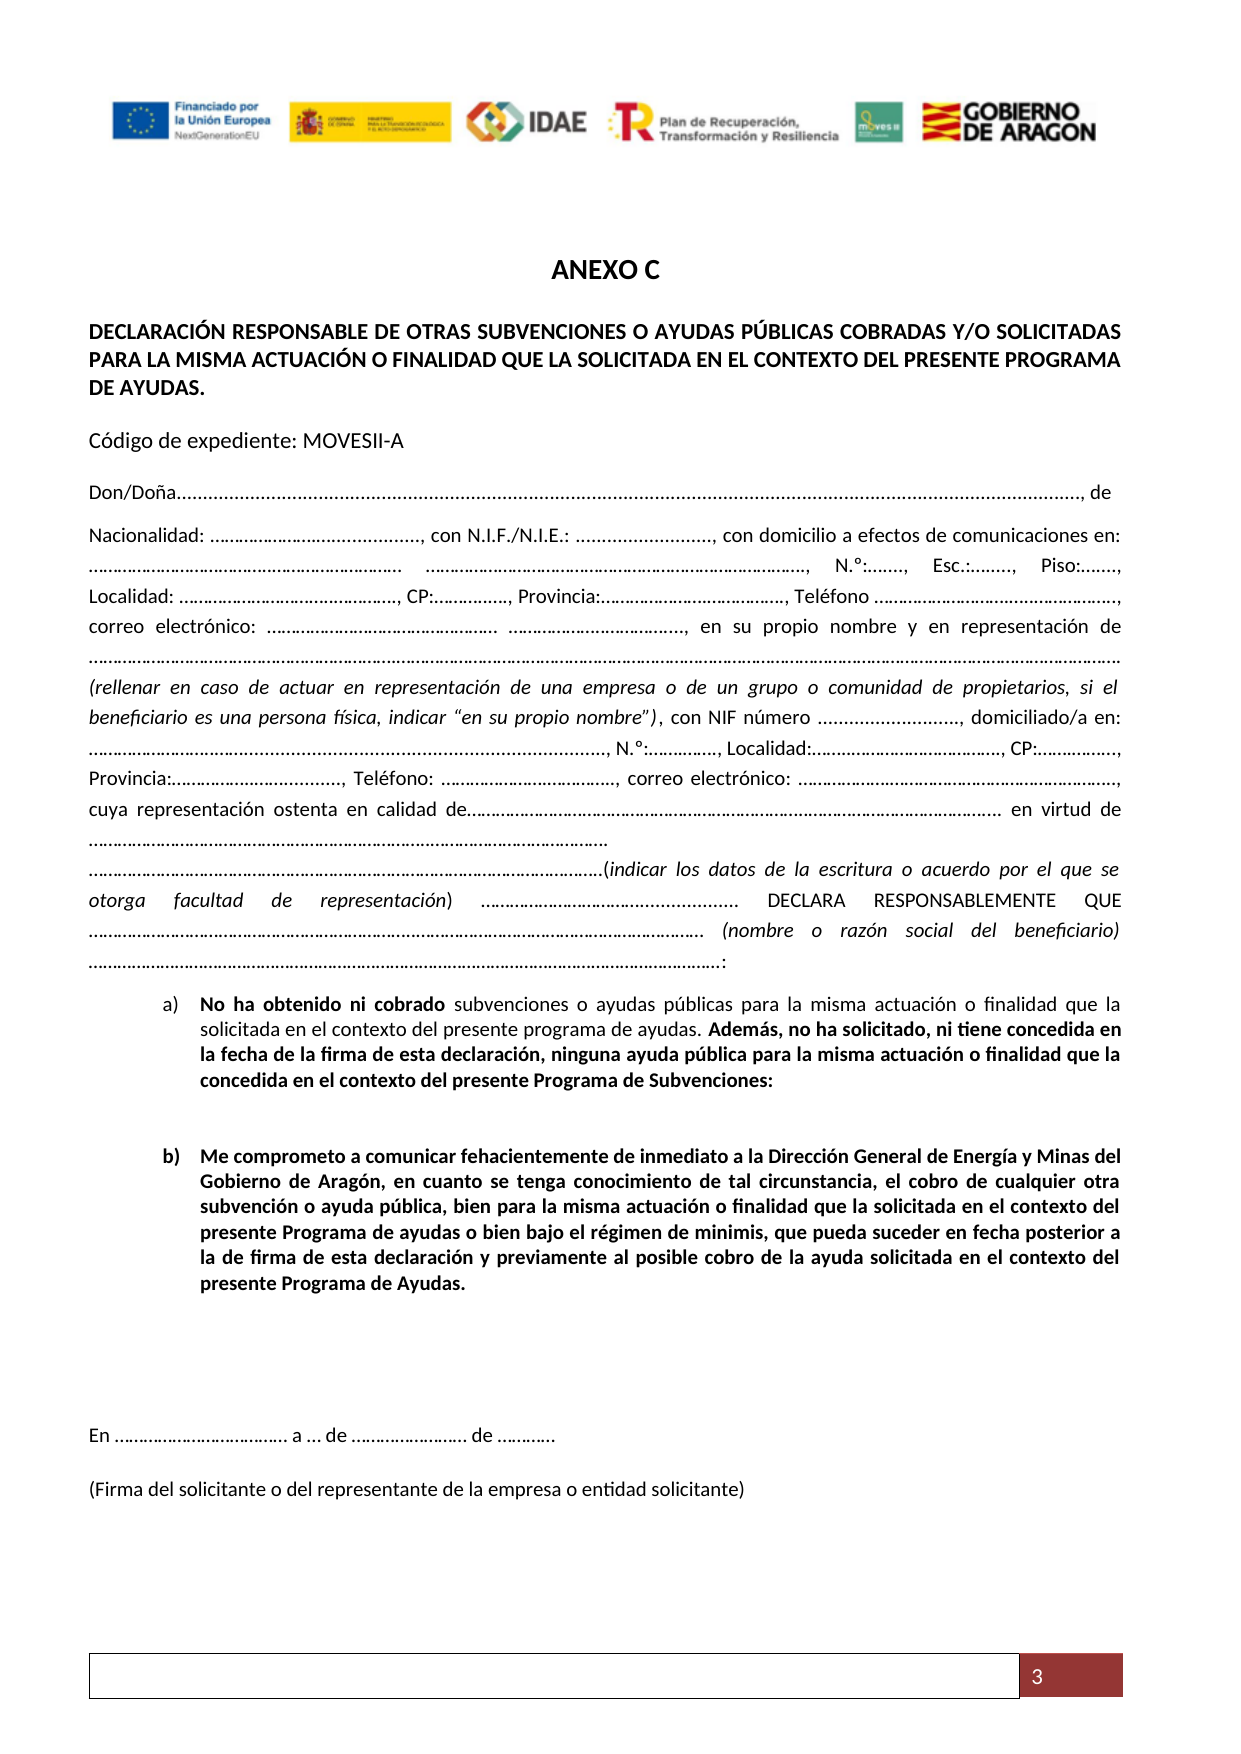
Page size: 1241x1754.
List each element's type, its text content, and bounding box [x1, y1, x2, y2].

text (Firma del solicitante o del representante de la empresa o entidad solicitante) [89, 1477, 1122, 1502]
picture [88, 72, 1123, 166]
list Me comprometo a comunicar fehacientemente de inmediato a la Dirección General de Energía y Minas del Gobierno de Aragón, en cuanto se tenga conocimiento de tal circunstancia, el cobro de cualquier otra subvención o ayuda pública, bien para la misma actuación o finalidad que la solicitada en el contexto del presente Programa de ayudas o bien bajo el régimen de minimis, que pueda suceder en fecha posterior a la de firma de esta declaración y previamente al posible cobro de la ayuda solicitada en el contexto del presente Programa de Ayudas. [162, 1143, 1122, 1295]
text Código de expediente: MOVESII-A [89, 426, 1122, 454]
text Don/Doña............................................................................................................................................................................, de [89, 479, 1122, 504]
subtitle DECLARACIÓN RESPONSABLE DE OTRAS SUBVENCIONES O AYUDAS PÚBLICAS COBRADAS Y/O SOLICITADAS PARA LA MISMA ACTUACIÓN O FINALIDAD QUE LA SOLICITADA EN EL CONTEXTO DEL PRESENTE PROGRAMA DE AYUDAS. [89, 317, 1122, 401]
text ANEXO C [89, 251, 1122, 287]
text En ……………………………… a … de …………………… de ………… [89, 1422, 1122, 1447]
text Nacionalidad: ………………….…................., con N.I.F./N.I.E.: .........................., con domicilio a efectos de comunicaciones en: ………………………………..……………………… ……………………………………………………………………., N.º:…...., Esc.:…....., Piso:…...., Localidad: …………………………..…………., CP:………..…., Provincia:………………….……………., Teléfono ……………………….…..…………….., correo electrónico: ………………………………………… ………………..…………...., en su propio nombre y en representación de ……………………………………………………….……………………………………………………………………………………………………………………………………. (rellenar en caso de actuar en representación de una empresa o de un grupo o comunidad de propietarios, si el beneficiario es una persona física, indicar “en su propio nombre”), con NIF número ..........................., domiciliado/a en: ……………………..……....................................................................., N.º:…….……., Localidad:……..…………………………., CP:…….……..., Provincia:……………..……..........., Teléfono: ………………….………….., correo electrónico: ……………….……………………………………….., cuya representación ostenta en calidad de……………………………………………………………..……………………………….... en virtud de ……………………………………………………………..……………………………….……………………………………………………………………………………………..(indicar los datos de la escritura o acuerdo por el que se otorga facultad de representación) ……………………………................... DECLARA RESPONSABLEMENTE QUE …………………………………………………………..…………………………………………………… (nombre o razón social del beneficiario) ……………………………………………………………………………………………………………………: [89, 522, 1122, 973]
list No ha obtenido ni cobrado subvenciones o ayudas públicas para la misma actuación o finalidad que la solicitada en el contexto del presente programa de ayudas. Además, no ha solicitado, ni tiene concedida en la fecha de la firma de esta declaración, ninguna ayuda pública para la misma actuación o finalidad que la concedida en el contexto del presente Programa de Subvenciones: [162, 991, 1122, 1092]
